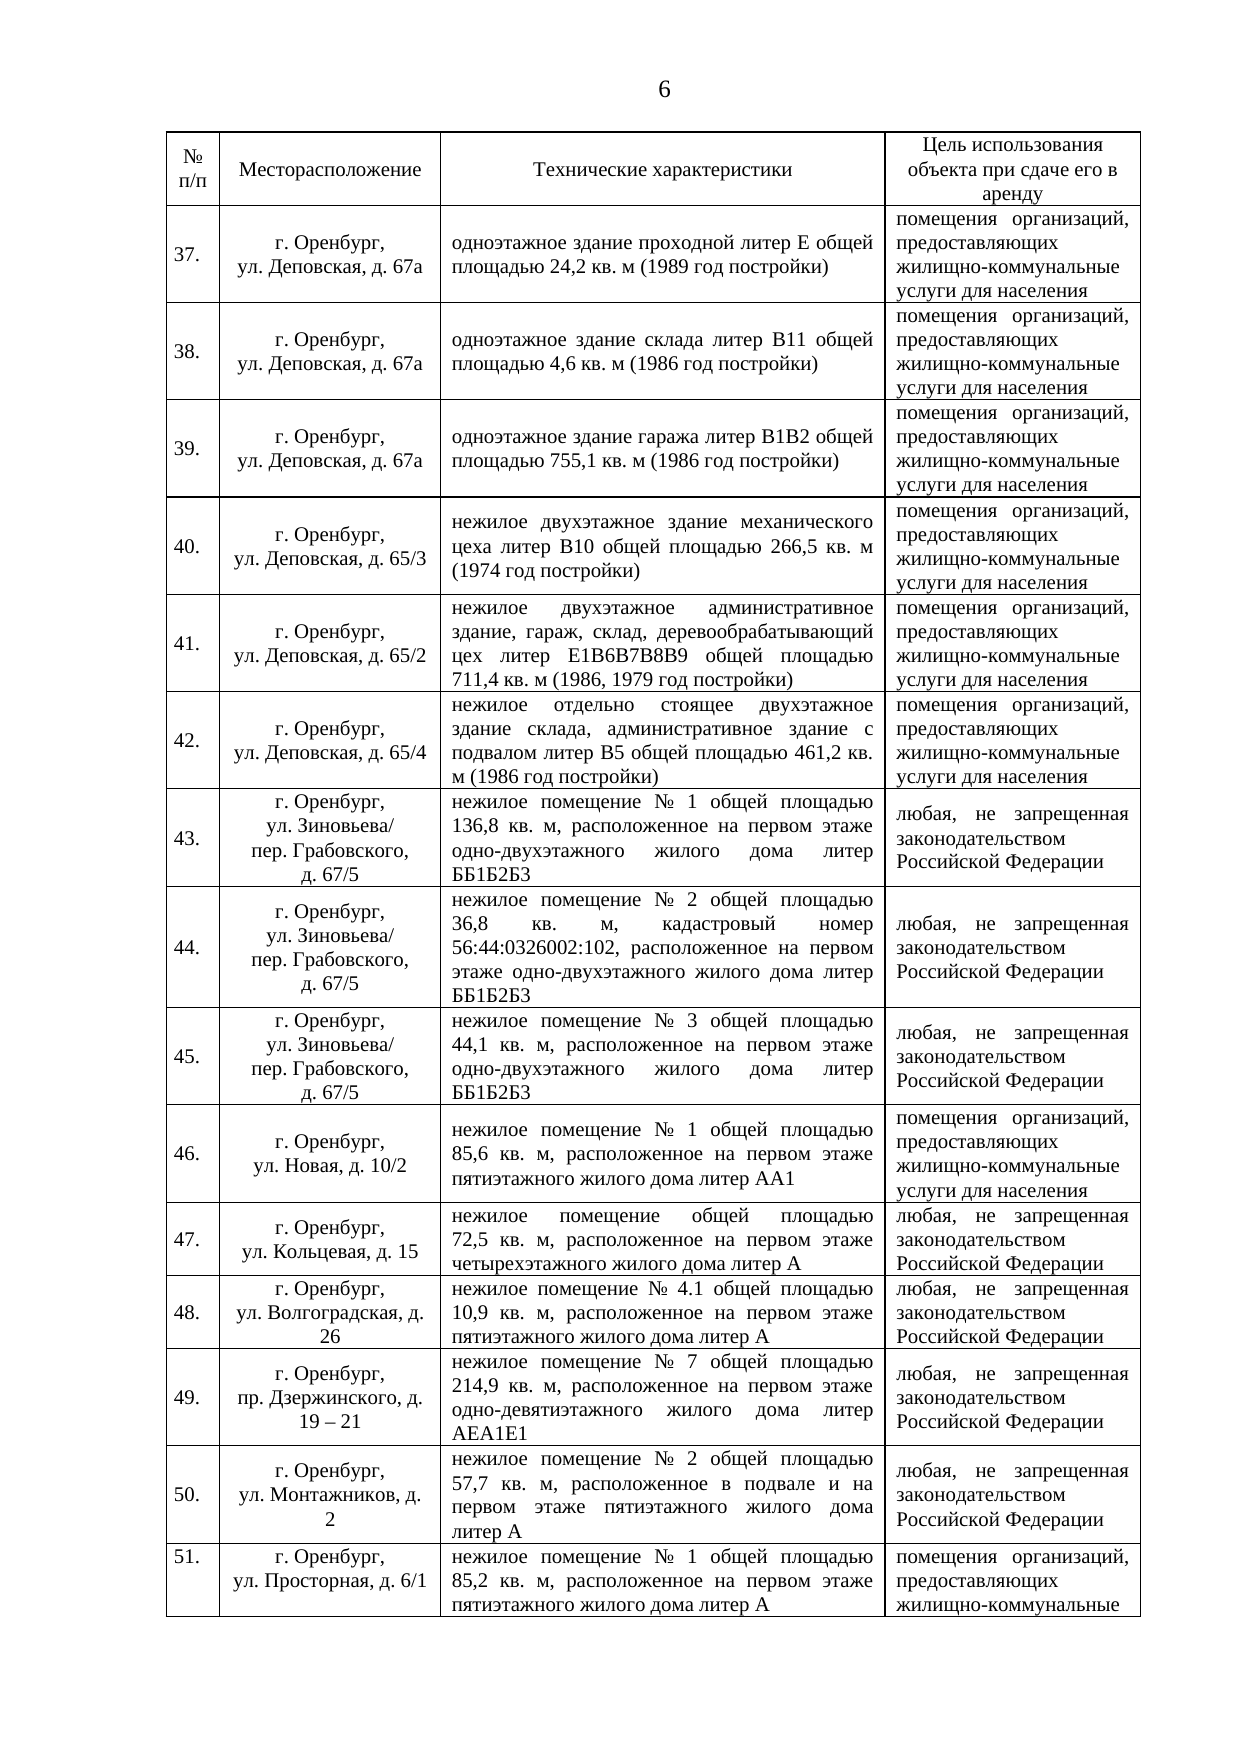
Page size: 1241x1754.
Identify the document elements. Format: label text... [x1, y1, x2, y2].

table_cell нежилое помещение № 3 общей площадью 44,1 кв. м, расположенное на первом этаже одно-двухэтажного жилого дома литер ББ1Б2Б3 [441, 1008, 884, 1104]
table_cell [167, 692, 219, 788]
table_cell [167, 206, 219, 302]
table_cell [167, 789, 219, 886]
table_cell одноэтажное здание проходной литер Е общей площадью 24,2 кв. м (1989 год постройки) [441, 206, 884, 302]
table_header Цель использования объекта при сдаче его в аренду [886, 133, 1140, 204]
table_cell любая, не запрещенная законодательством Российской Федерации [886, 1276, 1140, 1348]
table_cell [886, 1544, 1140, 1616]
table_cell нежилое отдельно стоящее двухэтажное здание склада, административное здание с подвалом литер В5 общей площадью 461,2 кв. м (1986 год постройки) [441, 692, 884, 788]
table_cell помещения организаций, предоставляющих жилищно-коммунальные услуги для населения [886, 692, 1140, 788]
table_cell нежилое помещение № 4.1 общей площадью 10,9 кв. м, расположенное на первом этаже пятиэтажного жилого дома литер А [441, 1276, 884, 1348]
table_cell помещения организаций, предоставляющих жилищно-коммунальные услуги для населения [886, 206, 1140, 302]
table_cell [441, 1544, 884, 1616]
table_cell помещения организаций, предоставляющих жилищно-коммунальные услуги для населения [886, 498, 1140, 594]
table_cell нежилое двухэтажное административное здание, гараж, склад, деревообрабатывающий цех литер Е1В6В7В8В9 общей площадью 711,4 кв. м (1986, 1979 год постройки) [441, 595, 884, 691]
table_cell любая, не запрещенная законодательством Российской Федерации [886, 1008, 1140, 1104]
table_cell г. Оренбург, ул. Кольцевая, д. 15 [220, 1203, 440, 1275]
table_cell нежилое помещение № 1 общей площадью 136,8 кв. м, расположенное на первом этаже одно-двухэтажного жилого дома литер ББ1Б2Б3 [441, 789, 884, 886]
table_cell помещения организаций, предоставляющих жилищно-коммунальные услуги для населения [886, 595, 1140, 691]
table_cell [167, 1203, 219, 1275]
table_cell г. Оренбург, пр. Дзержинского, д. 19 – 21 [220, 1349, 440, 1445]
table_cell одноэтажное здание гаража литер В1В2 общей площадью 755,1 кв. м (1986 год постройки) [441, 400, 884, 496]
table_cell г. Оренбург, ул. Деповская, д. 65/3 [220, 498, 440, 594]
table_cell нежилое помещение общей площадью 72,5 кв. м, расположенное на первом этаже четырехэтажного жилого дома литер А [441, 1203, 884, 1275]
table_cell [167, 1008, 219, 1104]
table_cell г. Оренбург, ул. Просторная, д. 6/1 [220, 1544, 440, 1616]
table_cell [167, 1544, 219, 1616]
table_cell помещения организаций, предоставляющих жилищно-коммунальные услуги для населения [886, 303, 1140, 399]
table_cell [167, 1105, 219, 1202]
table_cell г. Оренбург, ул. Зиновьева/ пер. Грабовского, д. 67/5 [220, 789, 440, 886]
table_cell нежилое двухэтажное здание механического цеха литер В10 общей площадью 266,5 кв. м (1974 год постройки) [441, 498, 884, 594]
table_cell г. Оренбург, ул. Монтажников, д. 2 [220, 1446, 440, 1543]
table_cell помещения организаций, предоставляющих жилищно-коммунальные услуги для населения [886, 400, 1140, 496]
table_cell [167, 1349, 219, 1445]
table_cell одноэтажное здание склада литер В11 общей площадью 4,6 кв. м (1986 год постройки) [441, 303, 884, 399]
table_cell г. Оренбург, ул. Новая, д. 10/2 [220, 1105, 440, 1202]
table_cell г. Оренбург, ул. Деповская, д. 67а [220, 206, 440, 302]
table_cell [167, 498, 219, 594]
table_cell г. Оренбург, ул. Деповская, д. 65/2 [220, 595, 440, 691]
table_cell [167, 595, 219, 691]
table_cell г. Оренбург, ул. Зиновьева/ пер. Грабовского, д. 67/5 [220, 887, 440, 1007]
table_cell г. Оренбург, ул. Деповская, д. 65/4 [220, 692, 440, 788]
table_cell г. Оренбург, ул. Зиновьева/ пер. Грабовского, д. 67/5 [220, 1008, 440, 1104]
table_cell [167, 1276, 219, 1348]
table_cell нежилое помещение № 2 общей площадью 36,8 кв. м, кадастровый номер 56:44:0326002:102, расположенное на первом этаже одно-двухэтажного жилого дома литер ББ1Б2Б3 [441, 887, 884, 1007]
table_cell [167, 1446, 219, 1543]
table_cell любая, не запрещенная законодательством Российской Федерации [886, 1446, 1140, 1543]
table_cell любая, не запрещенная законодательством Российской Федерации [886, 789, 1140, 886]
table_cell г. Оренбург, ул. Волгоградская, д. 26 [220, 1276, 440, 1348]
table_cell г. Оренбург, ул. Деповская, д. 67а [220, 303, 440, 399]
table_cell любая, не запрещенная законодательством Российской Федерации [886, 887, 1140, 1007]
table_header Технические характеристики [441, 133, 884, 204]
table_cell [167, 887, 219, 1007]
table_cell [167, 303, 219, 399]
table_cell любая, не запрещенная законодательством Российской Федерации [886, 1203, 1140, 1275]
table_header Месторасположение [220, 133, 440, 204]
table_cell нежилое помещение № 7 общей площадью 214,9 кв. м, расположенное на первом этаже одно-девятиэтажного жилого дома литер АЕА1Е1 [441, 1349, 884, 1445]
table_cell г. Оренбург, ул. Деповская, д. 67а [220, 400, 440, 496]
table_cell любая, не запрещенная законодательством Российской Федерации [886, 1349, 1140, 1445]
table_cell помещения организаций, предоставляющих жилищно-коммунальные услуги для населения [886, 1105, 1140, 1202]
table_cell [167, 400, 219, 496]
table_cell нежилое помещение № 1 общей площадью 85,6 кв. м, расположенное на первом этаже пятиэтажного жилого дома литер АА1 [441, 1105, 884, 1202]
table_header № п/п [167, 133, 219, 204]
table_cell нежилое помещение № 2 общей площадью 57,7 кв. м, расположенное в подвале и на первом этаже пятиэтажного жилого дома литер А [441, 1446, 884, 1543]
